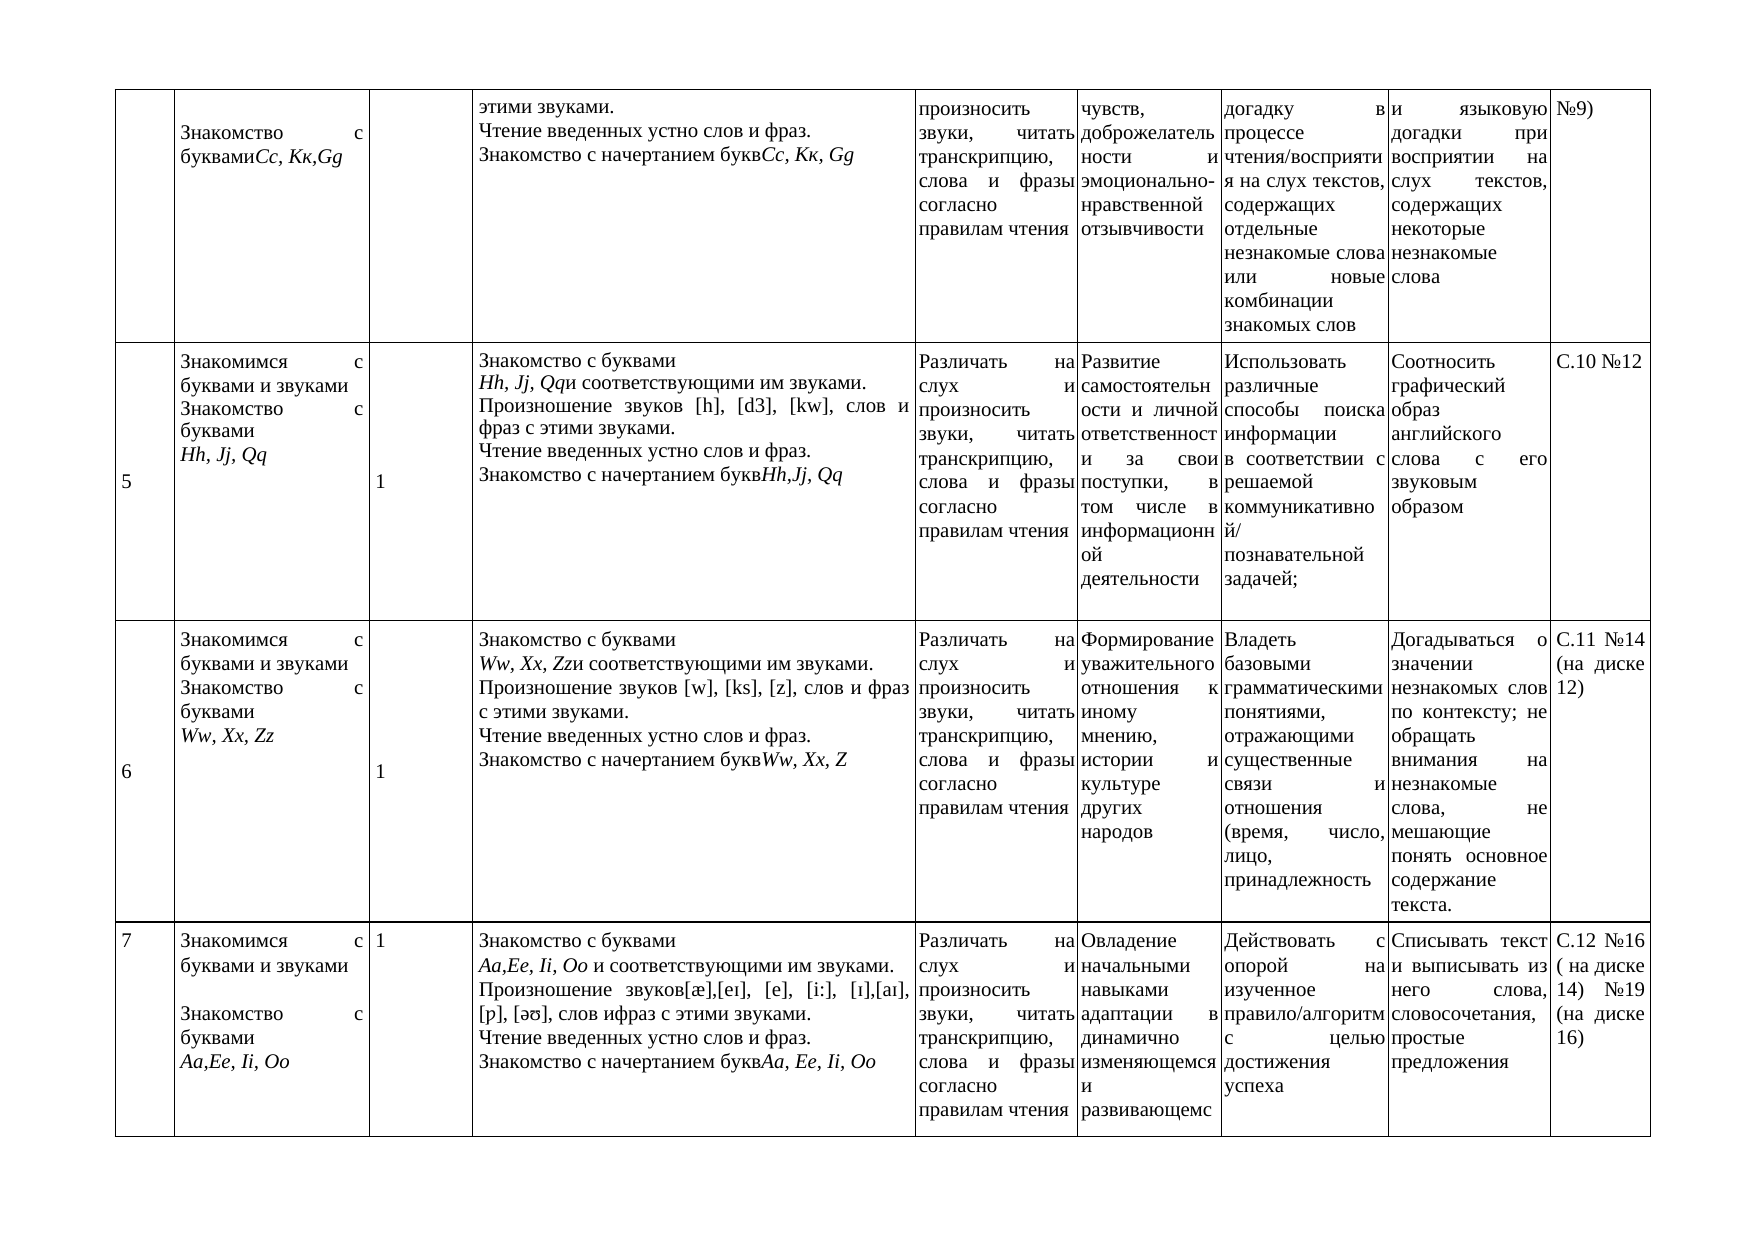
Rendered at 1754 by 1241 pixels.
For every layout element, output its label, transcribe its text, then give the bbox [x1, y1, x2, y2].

table_cell Использовать различные способы поиска информации в соответствии с решаемой коммуникативной/ познавательной задачей; [1222, 343, 1388, 620]
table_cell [1389, 90, 1550, 342]
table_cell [1551, 923, 1650, 1136]
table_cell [1551, 90, 1650, 342]
table_cell Различать на слух и произносить звуки, читать транскрипцию, слова и фразы согласно правилам чтения [916, 621, 1077, 921]
table_cell Догадываться о значении незнакомых слов по контексту; не обращать внимания на незнакомые слова, не мешающие понять основное содержание текста. [1389, 621, 1550, 921]
table_cell Соотносить графический образ английского слова с его звуковым образом [1389, 343, 1550, 620]
table_cell 1 [370, 923, 472, 1136]
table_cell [175, 923, 369, 1136]
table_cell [473, 923, 915, 1136]
table_cell Знакомство с буквами Ww, Хх, Zzи соответствующими им звуками. Произношение звуков [w], [ks], [z], слов и фраз с этими звуками. Чтение введенных устно слов и фраз. Знакомство с начертанием буквWw, Хх, Z [473, 621, 915, 921]
table_cell 1 [370, 343, 472, 620]
table_cell Формирование уважительного отношения к иному мнению, истории и культуре других народов [1078, 621, 1221, 921]
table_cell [1389, 923, 1550, 1136]
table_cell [916, 90, 1077, 342]
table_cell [473, 90, 915, 342]
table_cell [1078, 90, 1221, 342]
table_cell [1222, 90, 1388, 342]
table_cell Знакомимся с буквами и звуками Знакомство с буквами Ww, Хх, Zz [175, 621, 369, 921]
table_cell 1 [370, 90, 472, 342]
table_cell С.11 №14 (на диске 12) [1551, 621, 1650, 921]
table_cell Владеть базовыми грамматическими понятиями, отражающими существенные связи и отношения (время, число, лицо, принадлежность [1222, 621, 1388, 921]
table_cell Знакомство с буквами Hh, Jj, Qqи соответствующими им звуками. Произношение звуков [h], [d3], [kw], слов и фраз с этими звуками. Чтение введенных устно слов и фраз. Знакомство с начертанием буквHh,Jj, Qq [473, 343, 915, 620]
table_cell 6 [116, 621, 174, 921]
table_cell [1222, 923, 1388, 1136]
table_cell 5 [116, 343, 174, 620]
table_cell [1078, 923, 1221, 1136]
table_cell Развитие самостоятельности и личной ответственности за свои поступки, в том числе в информационной деятельности [1078, 343, 1221, 620]
table_cell Различать на слух и произносить звуки, читать транскрипцию, слова и фразы согласно правилам чтения [916, 343, 1077, 620]
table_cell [916, 923, 1077, 1136]
table_cell 4 [116, 90, 174, 342]
table_cell 1 [370, 621, 472, 921]
table_cell Знакомимся с буквами и звуками Знакомство с буквами Hh, Jj, Qq [175, 343, 369, 620]
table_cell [175, 90, 369, 342]
table_cell 7 [116, 923, 174, 1136]
table_cell С.10 №12 [1551, 343, 1650, 620]
